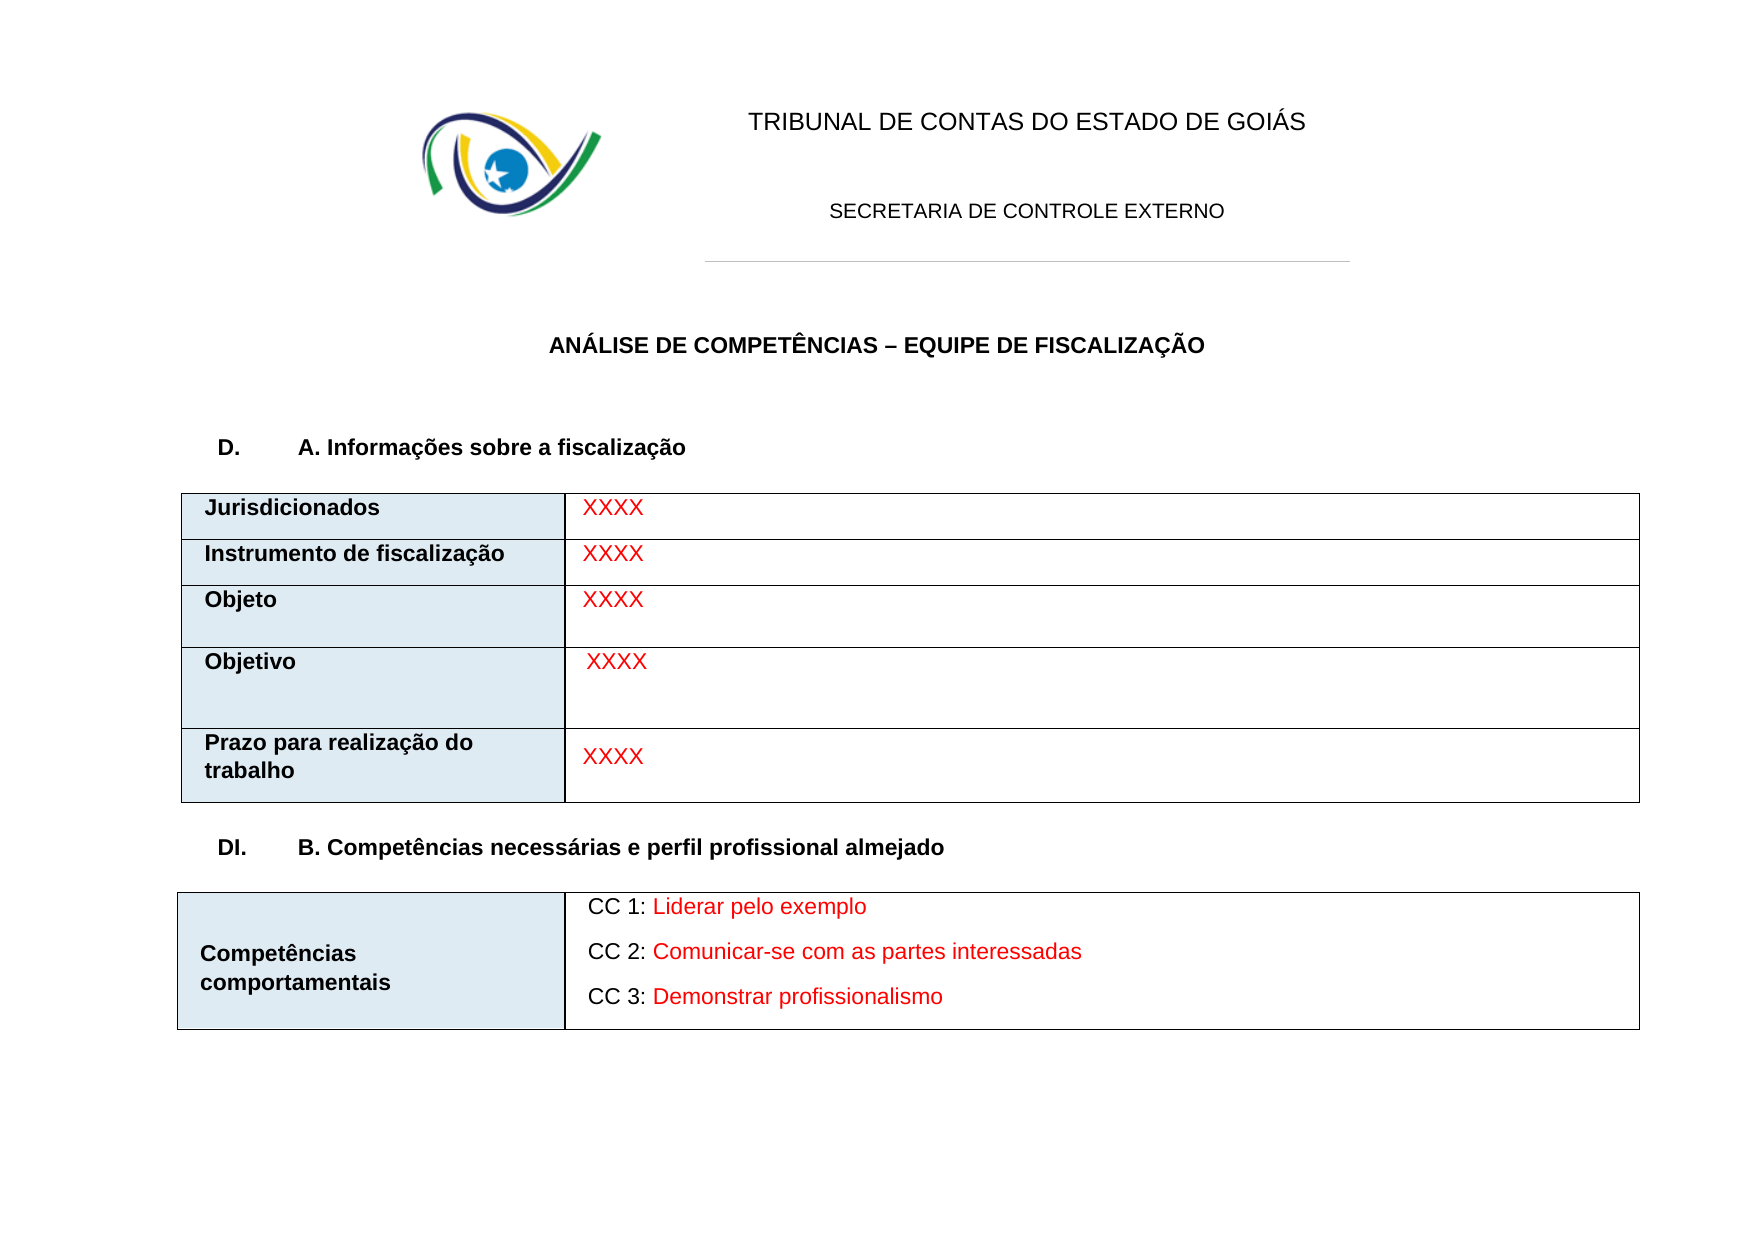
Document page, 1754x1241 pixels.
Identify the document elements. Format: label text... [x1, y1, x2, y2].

table_header Jurisdicionados [182, 494, 564, 539]
picture [415, 106, 607, 224]
table_cell Instrumento de fiscalização [182, 540, 564, 585]
subtitle A. Informações sobre a fiscalização [217, 434, 1606, 461]
table_cell XXXX [566, 648, 1639, 728]
table_cell Objeto [182, 586, 564, 647]
table_cell XXXX [566, 540, 1639, 585]
table_header Competências comportamentais [178, 893, 564, 1028]
table_cell XXXX [566, 586, 1639, 647]
table_cell XXXX [566, 729, 1639, 802]
subtitle B. Competências necessárias e perfil profissional almejado [217, 833, 1606, 860]
text ANÁLISE DE COMPETÊNCIAS – EQUIPE DE FISCALIZAÇÃO [148, 332, 1606, 358]
table_cell Prazo para realização do trabalho [182, 729, 564, 802]
table_cell Objetivo [182, 648, 564, 728]
table_header XXXX [566, 494, 1639, 539]
